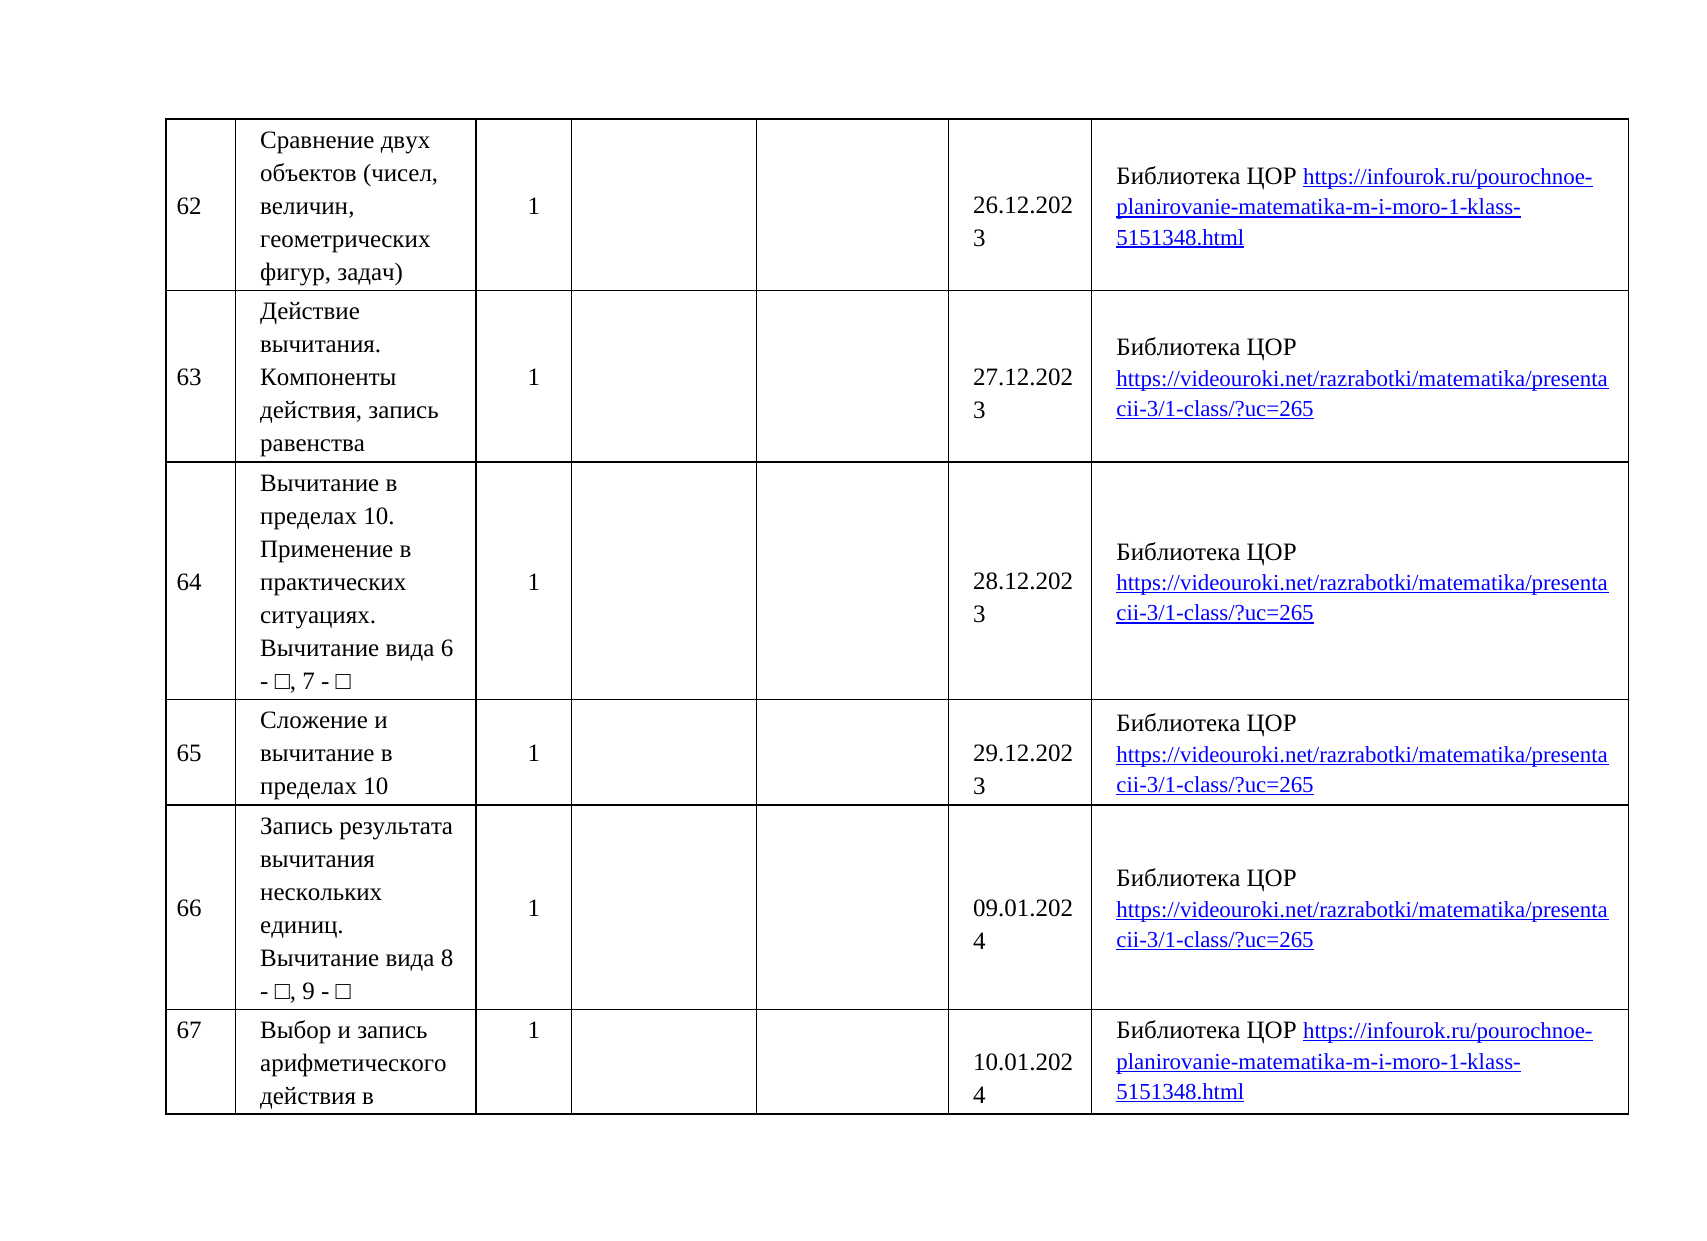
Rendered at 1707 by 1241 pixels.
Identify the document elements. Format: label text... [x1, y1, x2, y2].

table_cell 1 [477, 120, 571, 289]
table_cell [572, 120, 756, 289]
table_cell 1 [477, 1010, 571, 1113]
table_cell Сравнение двух объектов (чисел, величин, геометрических фигур, задач) [236, 120, 475, 289]
table_cell [757, 291, 948, 461]
table_cell Библиотека ЦОР https://videouroki.net/razrabotki/matematika/presentacii-3/1-class/?uc=265 [1092, 700, 1628, 804]
table_cell [757, 120, 948, 289]
table_cell 29.12.2023 [949, 700, 1091, 804]
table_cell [1092, 1010, 1628, 1113]
table_cell [572, 291, 756, 461]
table_cell [757, 1010, 948, 1113]
table_cell [572, 700, 756, 804]
table_cell Библиотека ЦОР https://videouroki.net/razrabotki/matematika/presentacii-3/1-class/?uc=265 [1092, 463, 1628, 698]
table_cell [236, 1010, 475, 1113]
table_cell Библиотека ЦОР https://videouroki.net/razrabotki/matematika/presentacii-3/1-class/?uc=265 [1092, 806, 1628, 1008]
table_cell 64 [167, 463, 235, 698]
table_cell [757, 806, 948, 1008]
table_cell 1 [477, 291, 571, 461]
table_cell 28.12.2023 [949, 463, 1091, 698]
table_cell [1092, 120, 1628, 289]
table_cell 27.12.2023 [949, 291, 1091, 461]
table_cell 1 [477, 806, 571, 1008]
table_cell Действие вычитания. Компоненты действия, запись равенства [236, 291, 475, 461]
table_cell 26.12.2023 [949, 120, 1091, 289]
table_cell 1 [477, 700, 571, 804]
table_cell 10.01.2024 [949, 1010, 1091, 1113]
table_cell 66 [167, 806, 235, 1008]
table_cell 1 [477, 463, 571, 698]
table_cell [572, 463, 756, 698]
table_cell 62 [167, 120, 235, 289]
table_cell Сложение и вычитание в пределах 10 [236, 700, 475, 804]
table_cell 65 [167, 700, 235, 804]
table_cell [572, 806, 756, 1008]
table_cell Запись результата вычитания нескольких единиц. Вычитание вида 8 - □, 9 - □ [236, 806, 475, 1008]
table_cell [572, 1010, 756, 1113]
table_cell [757, 463, 948, 698]
table_cell 09.01.2024 [949, 806, 1091, 1008]
table_cell 63 [167, 291, 235, 461]
table_cell Вычитание в пределах 10. Применение в практических ситуациях. Вычитание вида 6 - □, 7 - □ [236, 463, 475, 698]
table_cell 67 [167, 1010, 235, 1113]
table_cell Библиотека ЦОР https://videouroki.net/razrabotki/matematika/presentacii-3/1-class/?uc=265 [1092, 291, 1628, 461]
table_cell [757, 700, 948, 804]
